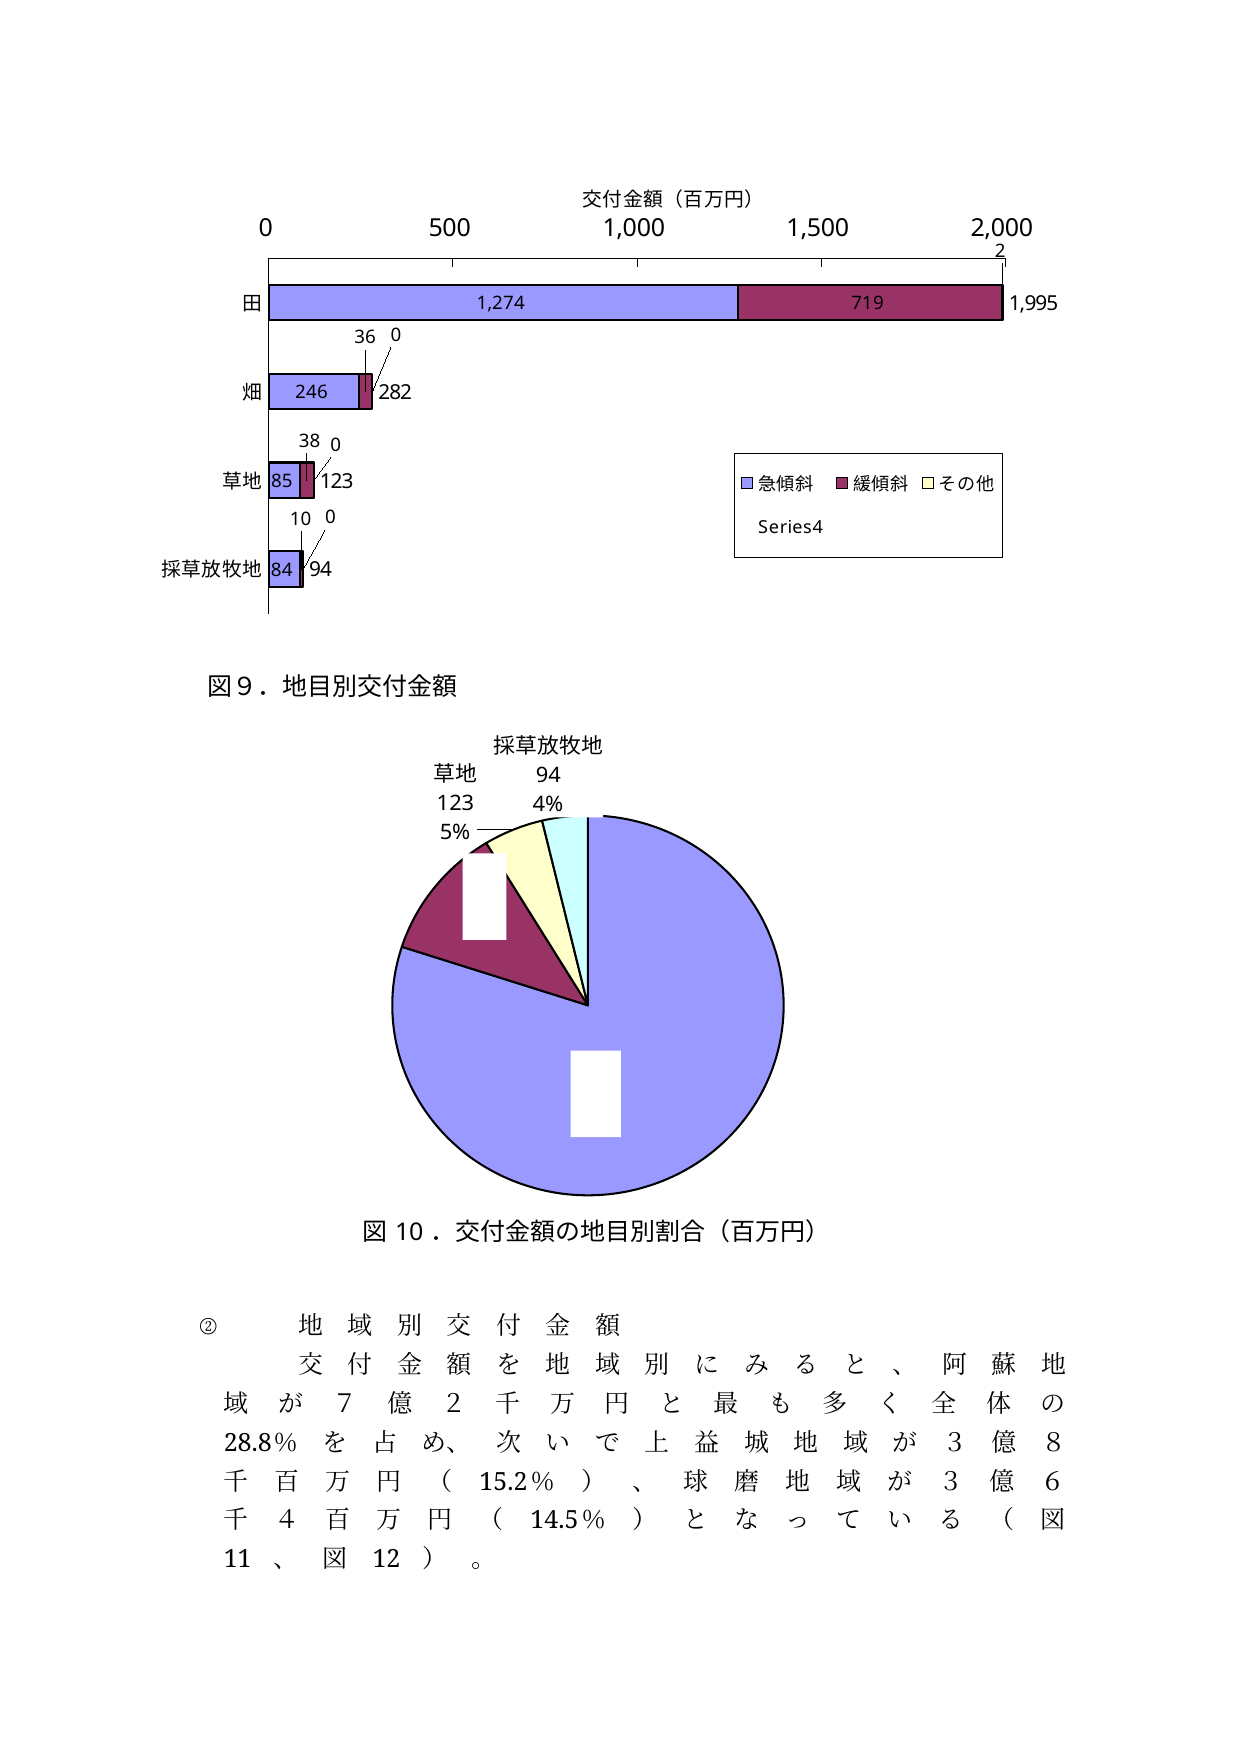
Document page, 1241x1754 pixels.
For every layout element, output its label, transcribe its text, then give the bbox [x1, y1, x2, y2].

list 地域別交付金額 [175, 1304, 1091, 1343]
text 交付金額を地域別にみると、阿蘇地域が７億２千万円と最も多く全体の28.8％を占め、次いで上益城地域が３億８千百万円（15.2％）、球磨地域が３億６千４百万円（14.5％）となっている（図11、図12）。 [149, 1343, 1091, 1576]
